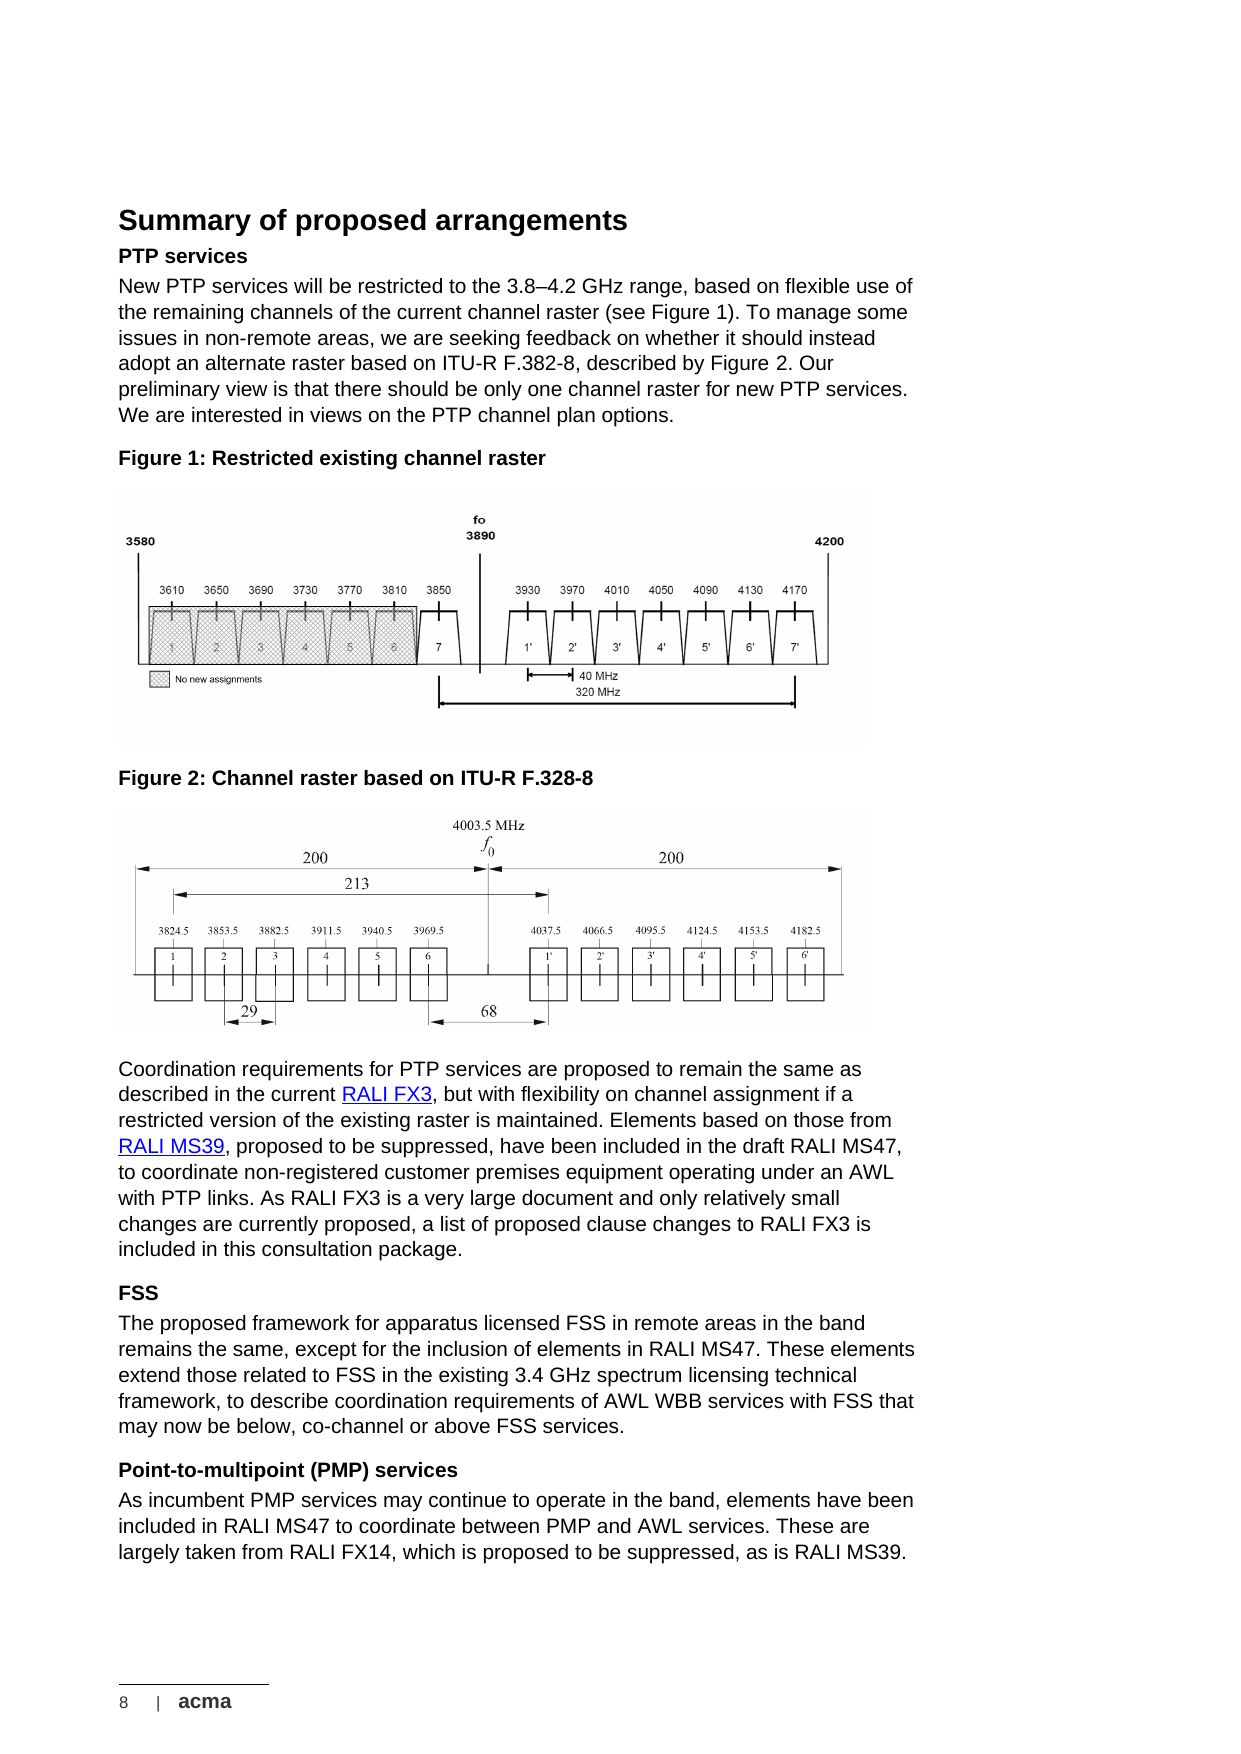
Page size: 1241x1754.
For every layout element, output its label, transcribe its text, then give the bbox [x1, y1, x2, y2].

text Figure 1: Restricted existing channel raster [118, 445, 917, 469]
text Figure 2: Channel raster based on ITU-R F.328-8 [118, 766, 917, 790]
subtitle FSS [118, 1280, 917, 1305]
text Coordination requirements for PTP services are proposed to remain the same as described in the current RALI FX3, but with flexibility on channel assignment if a restricted version of the existing raster is maintained. Elements based on those from RALI MS39, proposed to be suppressed, have been included in the draft RALI MS47, to coordinate non-registered customer premises equipment operating under an AWL with PTP links. As RALI FX3 is a very large document and only relatively small changes are currently proposed, a list of proposed clause changes to RALI FX3 is included in this consultation package. [118, 1056, 917, 1261]
subtitle PTP services [118, 242, 917, 267]
text New PTP services will be restricted to the 3.8–4.2 GHz range, based on flexible use of the remaining channels of the current channel raster (see Figure 1). To manage some issues in non-remote areas, we are seeking feedback on whether it should instead adopt an alternate raster based on ITU-R F.382-8, described by Figure 2. Our preliminary view is that there should be only one channel raster for new PTP services. We are interested in views on the PTP channel plan options. [118, 274, 917, 427]
subtitle Summary of proposed arrangements [118, 203, 917, 236]
picture [118, 487, 869, 748]
text The proposed framework for apparatus licensed FSS in remote areas in the band remains the same, except for the inclusion of elements in RALI MS47. These elements extend those related to FSS in the existing 3.4 GHz spectrum licensing technical framework, to describe coordination requirements of AWL WBB services with FSS that may now be below, co-channel or above FSS services. [118, 1311, 917, 1438]
picture [118, 808, 869, 1038]
subtitle Point-to-multipoint (PMP) services [118, 1457, 917, 1482]
text As incumbent PMP services may continue to operate in the band, elements have been included in RALI MS47 to coordinate between PMP and AWL services. These are largely taken from RALI FX14, which is proposed to be suppressed, as is RALI MS39. [118, 1488, 917, 1564]
